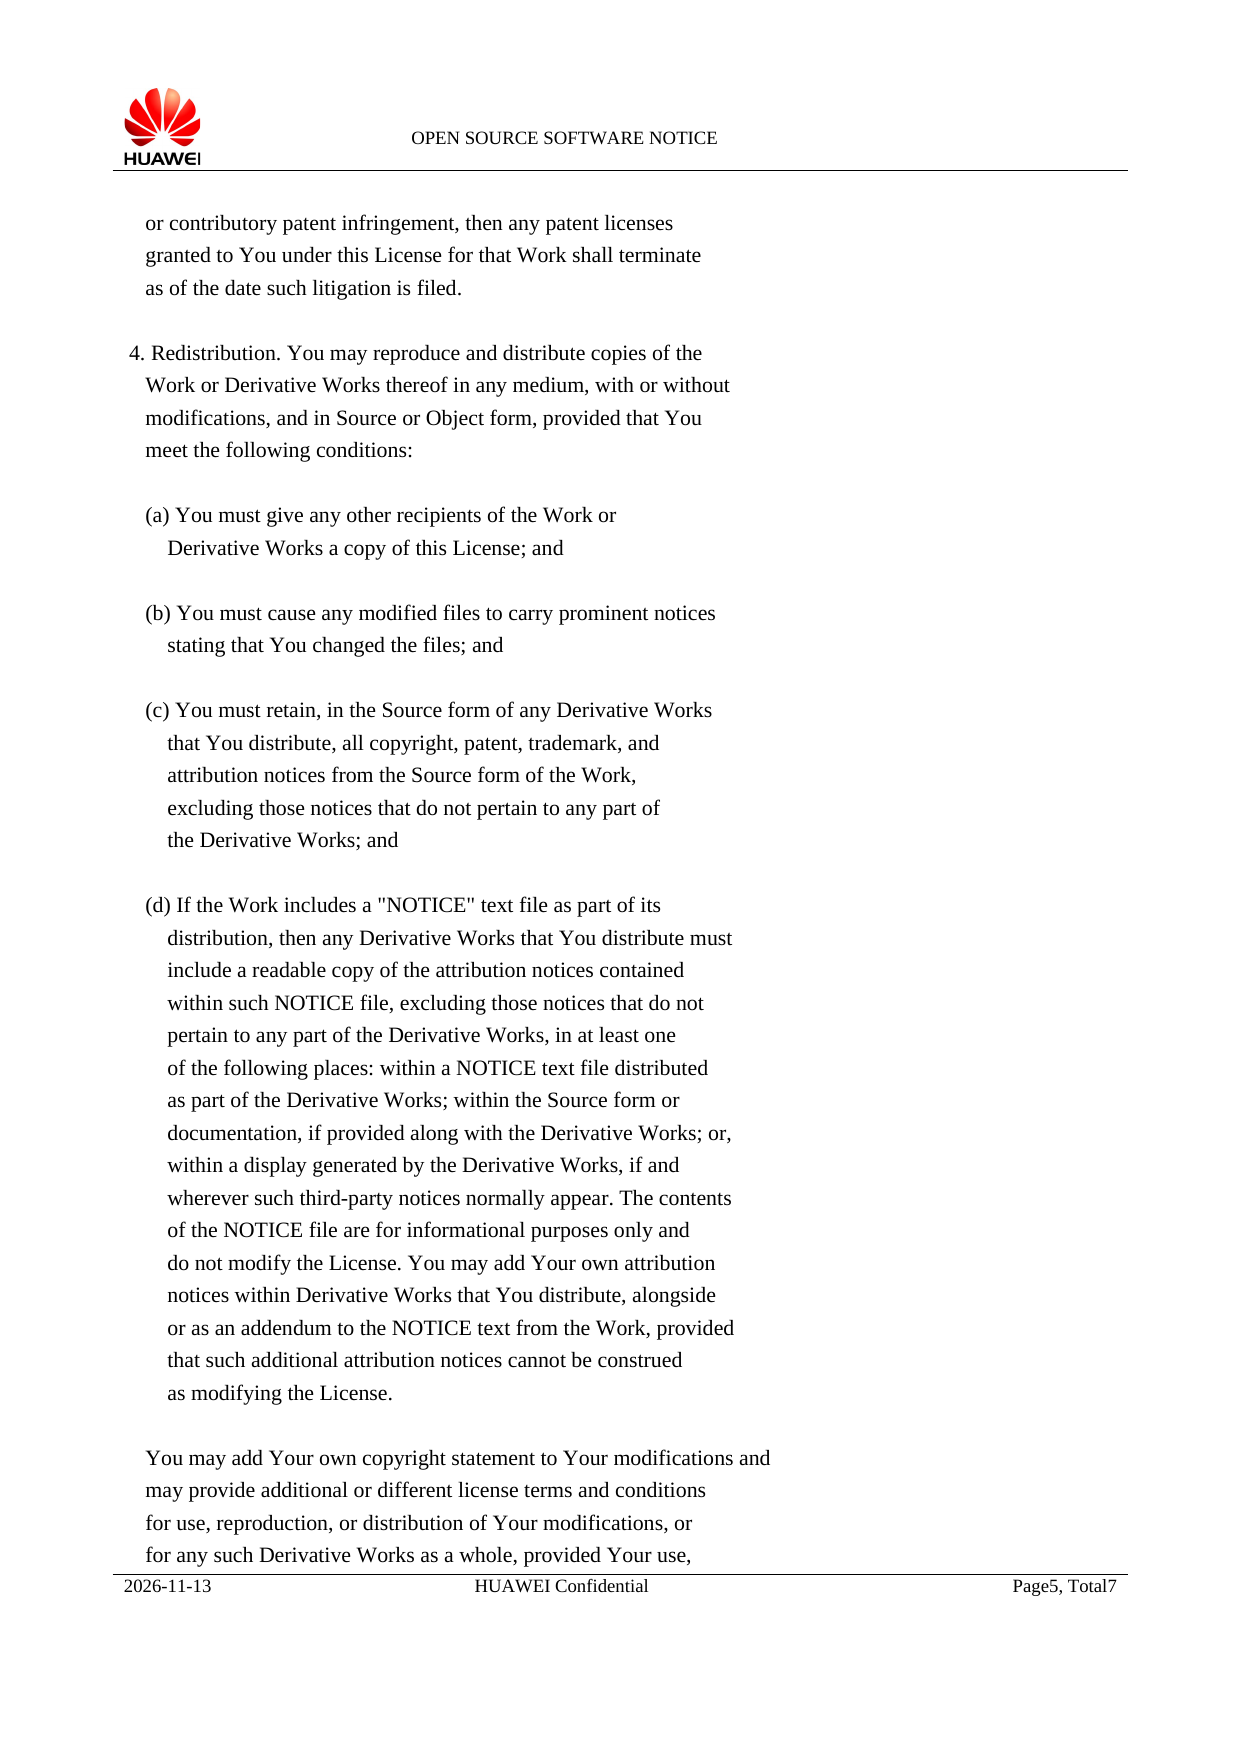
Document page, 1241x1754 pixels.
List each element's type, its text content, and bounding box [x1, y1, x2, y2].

picture [124, 88, 201, 165]
